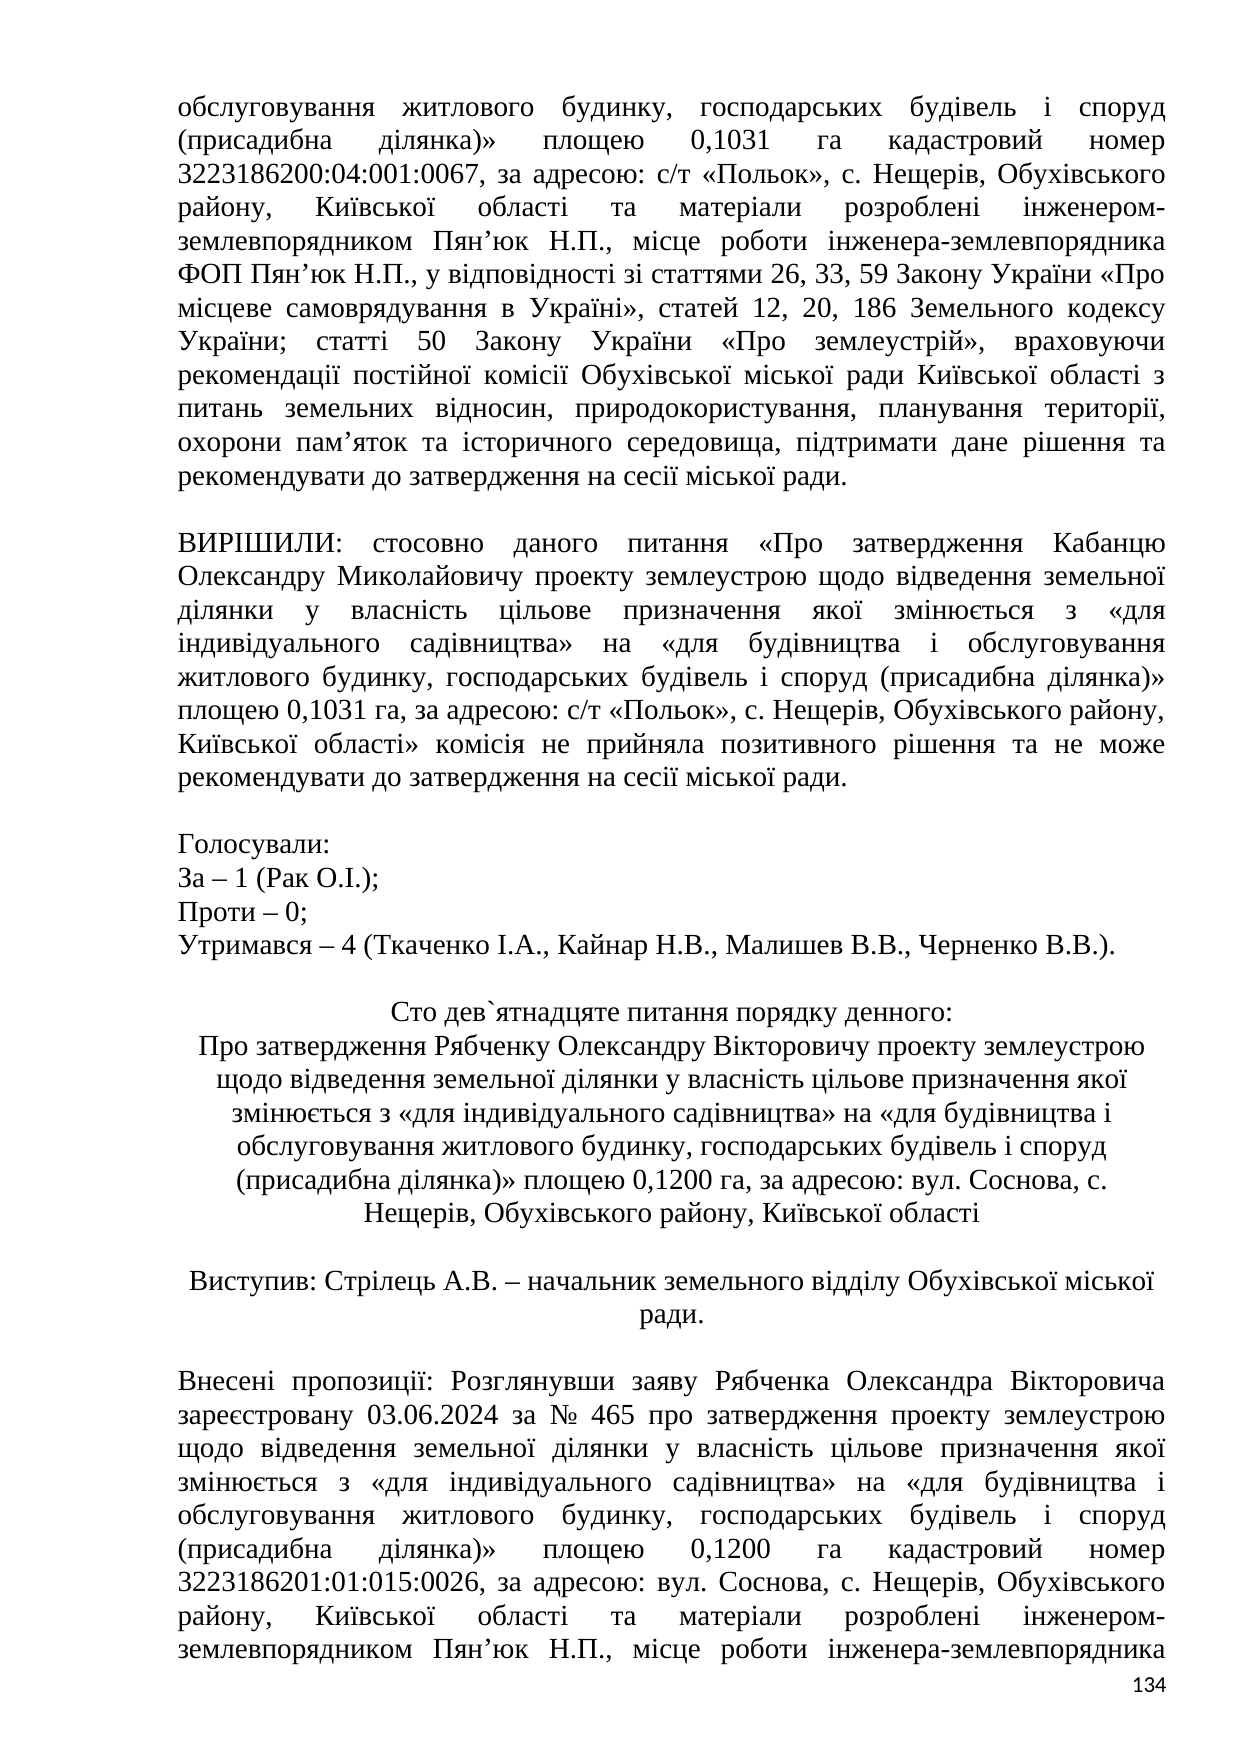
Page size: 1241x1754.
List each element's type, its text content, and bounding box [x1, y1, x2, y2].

text ВИРІШИЛИ: стосовно даного питання «Про затвердження Кабанцю Олександру Миколайовичу проекту землеустрою щодо відведення земельної ділянки у власність цільове призначення якої змінюється з «для індивідуального садівництва» на «для будівництва і обслуговування житлового будинку, господарських будівель і споруд (присадибна ділянка)» площею 0,1031 га, за адресою: с/т «Польок», с. Нещерів, Обухівського району, Київської області» комісія не прийняла позитивного рішення та не може рекомендувати до затвердження на сесії міської ради. [177, 525, 1166, 793]
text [177, 1363, 1166, 1665]
text За – 1 (Рак О.І.); [177, 860, 1166, 894]
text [177, 89, 1166, 491]
text Сто дев`ятнадцяте питання порядку денного: [177, 994, 1166, 1028]
text Виступив: Стрілець А.В. – начальник земельного відділу Обухівської міської ради. [177, 1263, 1166, 1330]
text Про затвердження Рябченку Олександру Вікторовичу проекту землеустрою щодо відведення земельної ділянки у власність цільове призначення якої змінюється з «для індивідуального садівництва» на «для будівництва і обслуговування житлового будинку, господарських будівель і споруд (присадибна ділянка)» площею 0,1200 га, за адресою: вул. Соснова, с. Нещерів, Обухівського району, Київської області [177, 1028, 1166, 1229]
text Утримався – 4 (Ткаченко І.А., Кайнар Н.В., Малишев В.В., Черненко В.В.). [177, 927, 1166, 961]
text Проти – 0; [177, 894, 1166, 927]
text Голосували: [177, 827, 1166, 860]
